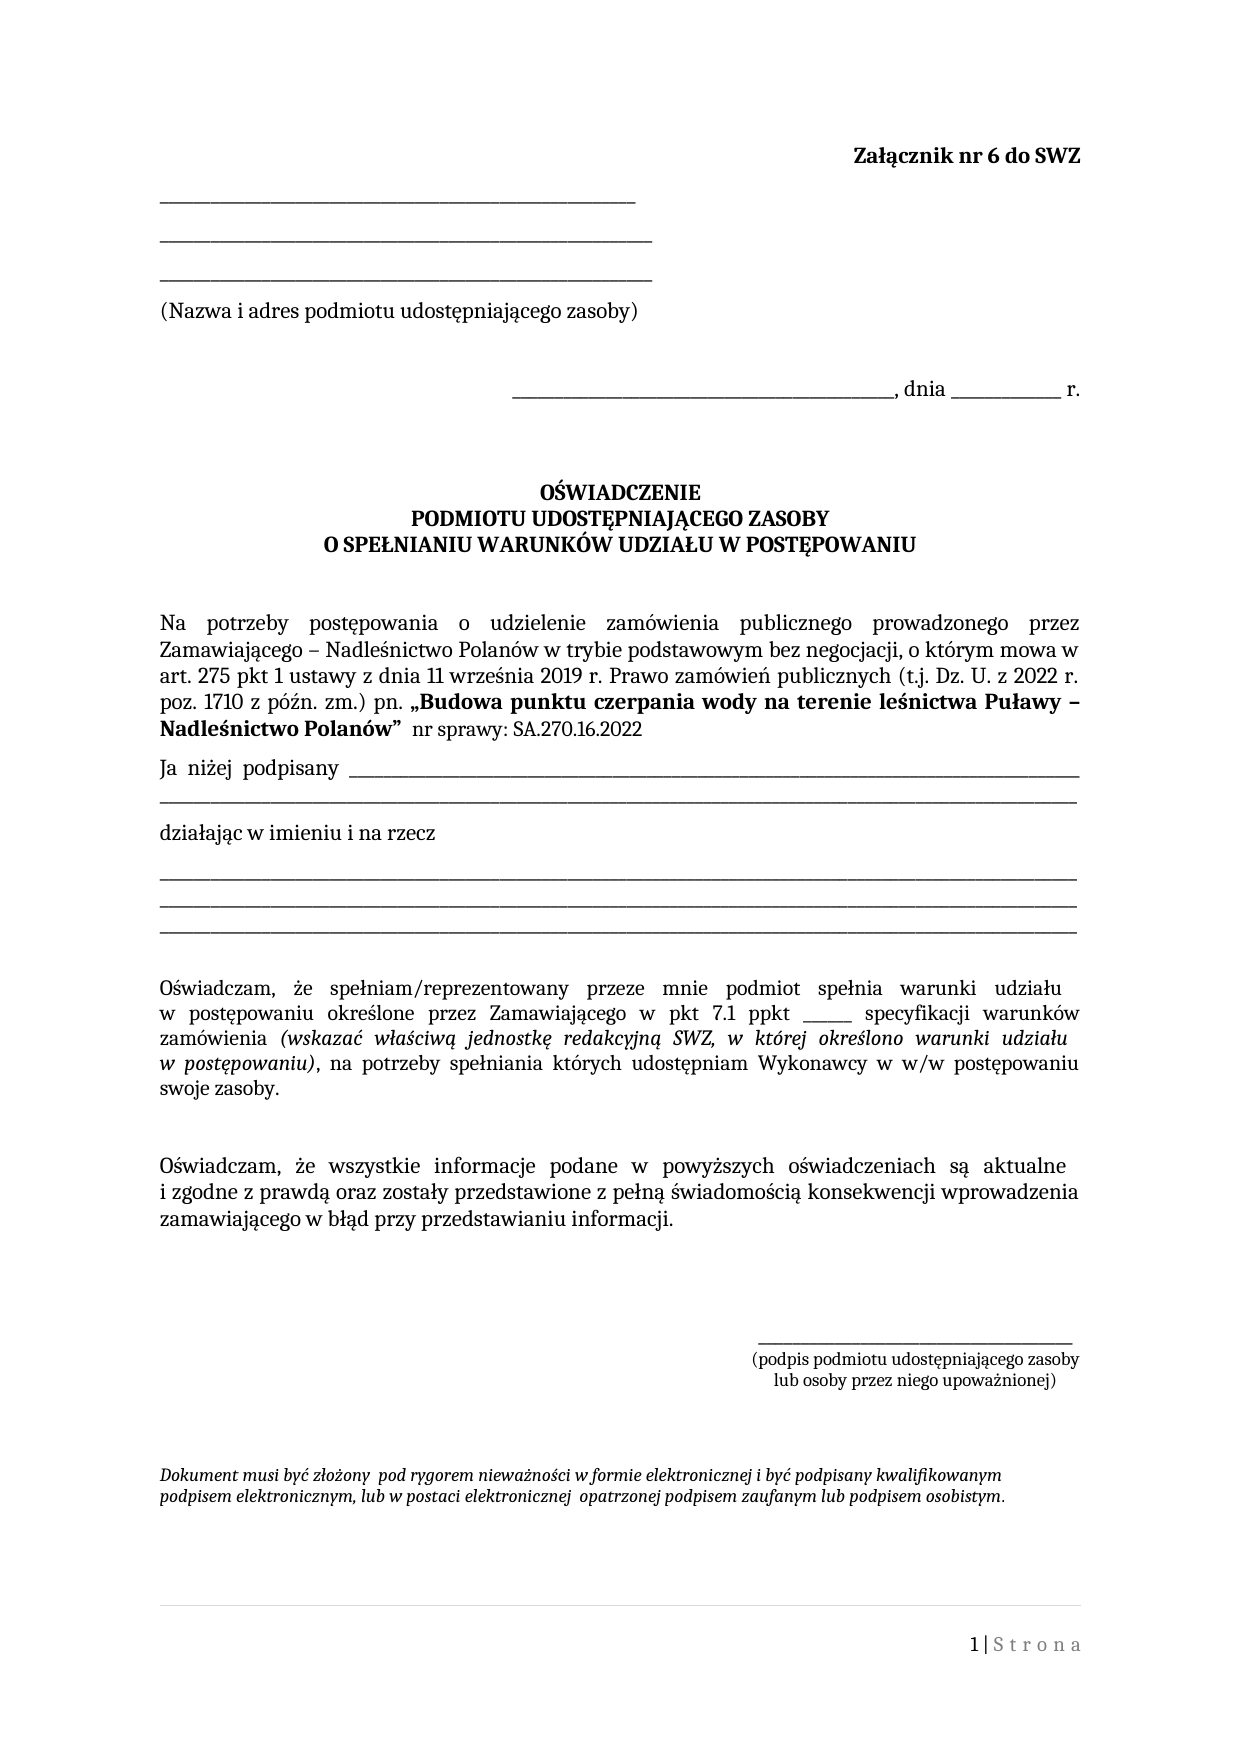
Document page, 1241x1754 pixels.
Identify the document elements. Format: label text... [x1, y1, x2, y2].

text __________________________________________________________ [159, 259, 1081, 285]
text Na potrzeby postępowania o udzielenie zamówienia publicznego prowadzonego przez Zamawiającego – Nadleśnictwo Polanów w trybie podstawowym bez negocjacji, o którym mowa w art. 275 pkt 1 ustawy z dnia 11 września 2019 r. Prawo zamówień publicznych (t.j. Dz. U. z 2022 r. poz. 1710 z późn. zm.) pn. „Budowa punktu czerpania wody na terenie leśnictwa Puławy – Nadleśnictwo Polanów” nr sprawy: SA.270.16.2022 [159, 610, 1081, 742]
text PODMIOTU UDOSTĘPNIAJĄCEGO ZASOBY O SPEŁNIANIU WARUNKÓW UDZIAŁU W POSTĘPOWANIU [159, 506, 1081, 559]
text Ja niżej podpisany ______________________________________________________________________________________ ____________________________________________________________________________________________________________ [159, 754, 1081, 807]
text Dokument musi być złożony pod rygorem nieważności w formie elektronicznej i być podpisany kwalifikowanym podpisem elektronicznym, lub w postaci elektronicznej opatrzonej podpisem zaufanym lub podpisem osobistym. [159, 1464, 1081, 1508]
text Załącznik nr 6 do SWZ [159, 142, 1081, 169]
text ________________________________________________________ [159, 181, 1081, 208]
text __________________________________________________________ [159, 220, 1081, 246]
text ____________________________________________________________________________________________________________________________________________________________________________________________________________________________________________________________________________________________________________________________________ [159, 858, 1081, 937]
text Oświadczam, że spełniam/reprezentowany przeze mnie podmiot spełnia warunki udziału w postępowaniu określone przez Zamawiającego w pkt 7.1 ppkt ______ specyfikacji warunków zamówienia (wskazać właściwą jednostkę redakcyjną SWZ, w której określono warunki udziału w postępowaniu), na potrzeby spełniania których udostępniam Wykonawcy w w/w postępowaniu swoje zasoby. [159, 975, 1081, 1101]
text _____________________________________ (podpis podmiotu udostępniającego zasoby lub osoby przez niego upoważnionej) [750, 1322, 1081, 1392]
text OŚWIADCZENIE [159, 479, 1081, 506]
text Oświadczam, że wszystkie informacje podane w powyższych oświadczeniach są aktualne i zgodne z prawdą oraz zostały przedstawione z pełną świadomością konsekwencji wprowadzenia zamawiającego w błąd przy przedstawianiu informacji. [159, 1153, 1081, 1232]
text _____________________________________________, dnia _____________ r. [159, 376, 1081, 402]
text (Nazwa i adres podmiotu udostępniającego zasoby) [159, 298, 1081, 324]
text działając w imieniu i na rzecz [159, 819, 1081, 846]
